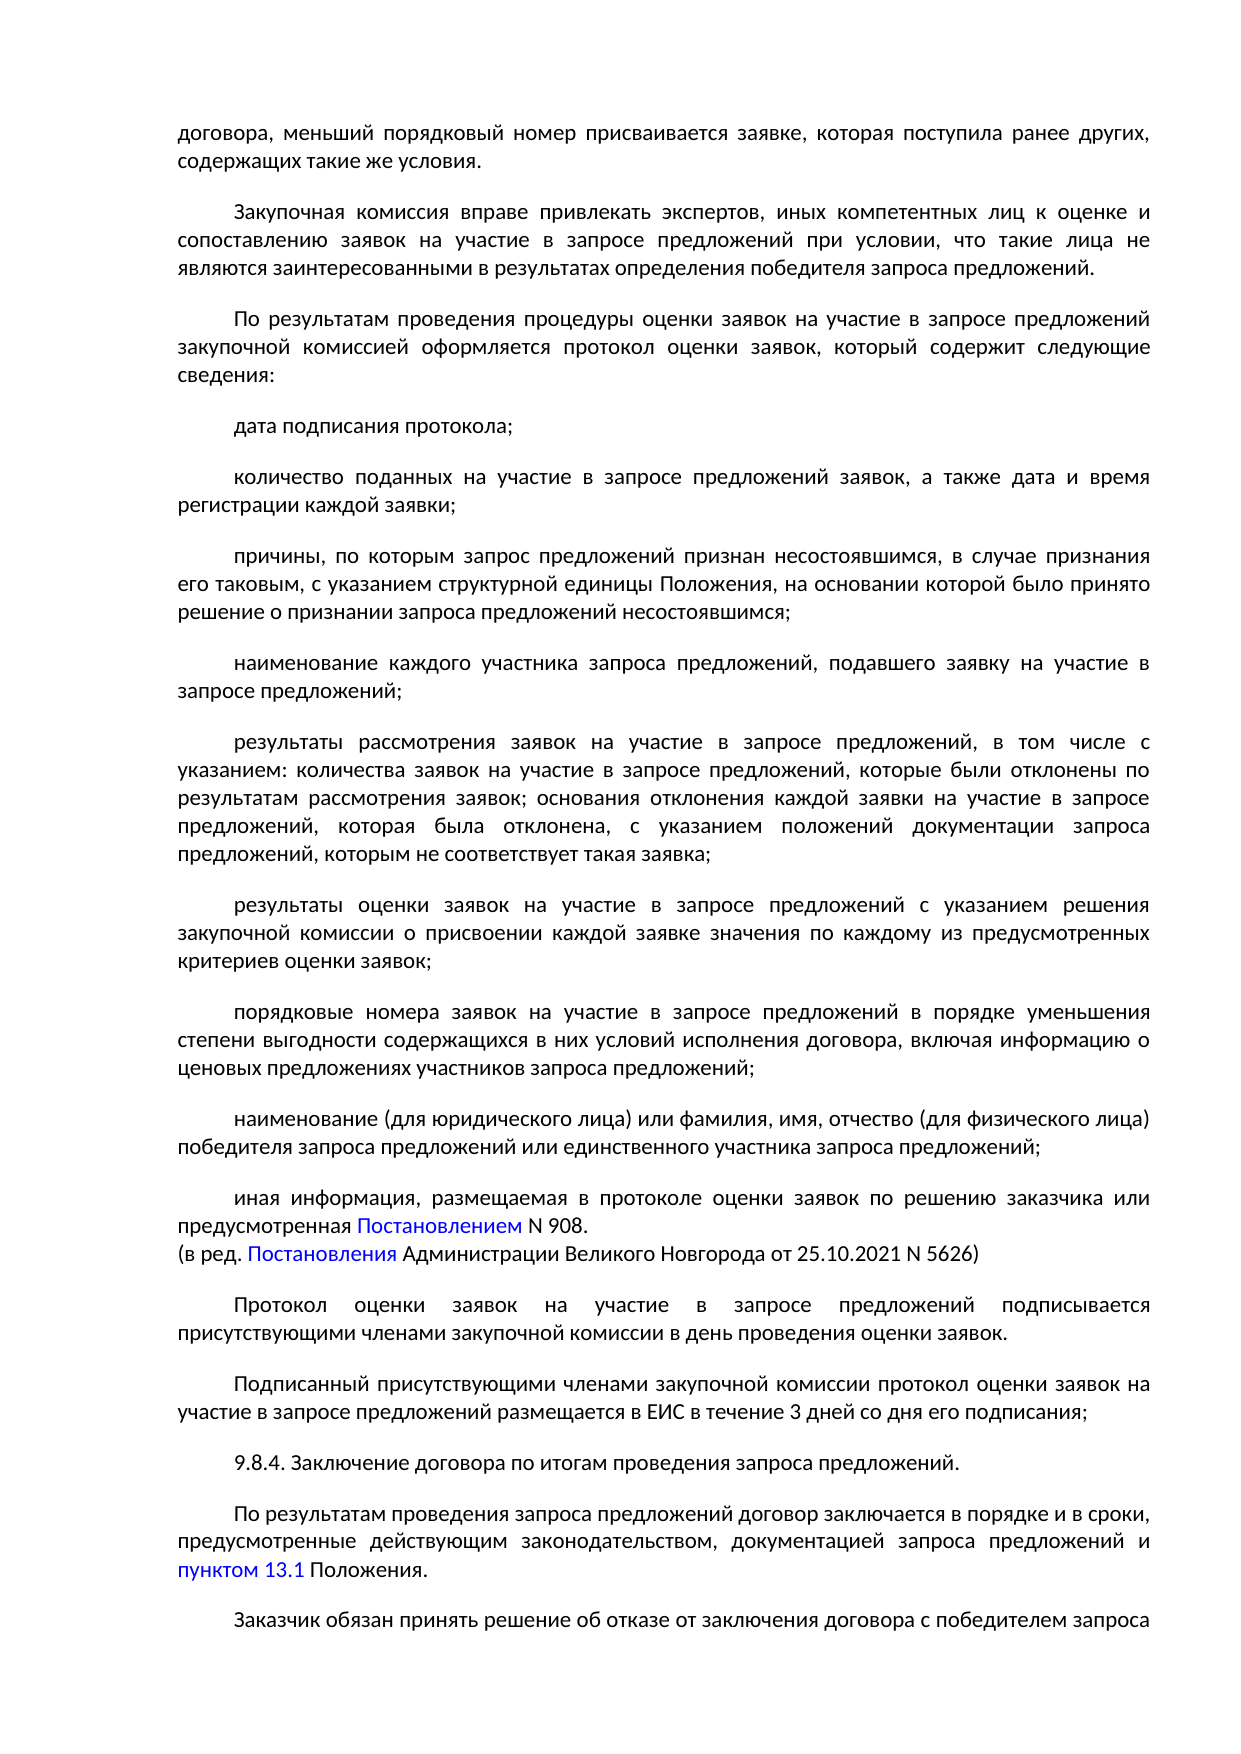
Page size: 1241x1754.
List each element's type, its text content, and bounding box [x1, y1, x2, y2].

text 9.8.4. Заключение договора по итогам проведения запроса предложений. [177, 1448, 1152, 1476]
text (в ред. Постановления Администрации Великого Новгорода от 25.10.2021 N 5626) [177, 1239, 1152, 1267]
text Закупочная комиссия вправе привлекать экспертов, иных компетентных лиц к оценке и сопоставлению заявок на участие в запросе предложений при условии, что такие лица не являются заинтересованными в результатах определения победителя запроса предложений. [177, 197, 1152, 281]
text причины, по которым запрос предложений признан несостоявшимся, в случае признания его таковым, с указанием структурной единицы Положения, на основании которой было принято решение о признании запроса предложений несостоявшимся; [177, 541, 1152, 625]
text Протокол оценки заявок на участие в запросе предложений подписывается присутствующими членами закупочной комиссии в день проведения оценки заявок. [177, 1290, 1152, 1346]
text иная информация, размещаемая в протоколе оценки заявок по решению заказчика или предусмотренная Постановлением N 908. [177, 1183, 1152, 1239]
text результаты оценки заявок на участие в запросе предложений с указанием решения закупочной комиссии о присвоении каждой заявке значения по каждому из предусмотренных критериев оценки заявок; [177, 890, 1152, 974]
text наименование каждого участника запроса предложений, подавшего заявку на участие в запросе предложений; [177, 648, 1152, 704]
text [177, 1606, 1152, 1634]
text По результатам проведения запроса предложений договор заключается в порядке и в сроки, предусмотренные действующим законодательством, документацией запроса предложений и пунктом 13.1 Положения. [177, 1499, 1152, 1583]
text наименование (для юридического лица) или фамилия, имя, отчество (для физического лица) победителя запроса предложений или единственного участника запроса предложений; [177, 1104, 1152, 1160]
text количество поданных на участие в запросе предложений заявок, а также дата и время регистрации каждой заявки; [177, 462, 1152, 518]
text результаты рассмотрения заявок на участие в запросе предложений, в том числе с указанием: количества заявок на участие в запросе предложений, которые были отклонены по результатам рассмотрения заявок; основания отклонения каждой заявки на участие в запросе предложений, которая была отклонена, с указанием положений документации запроса предложений, которым не соответствует такая заявка; [177, 727, 1152, 867]
text По результатам проведения процедуры оценки заявок на участие в запросе предложений закупочной комиссией оформляется протокол оценки заявок, который содержит следующие сведения: [177, 304, 1152, 388]
text Подписанный присутствующими членами закупочной комиссии протокол оценки заявок на участие в запросе предложений размещается в ЕИС в течение 3 дней со дня его подписания; [177, 1369, 1152, 1425]
text дата подписания протокола; [177, 411, 1152, 439]
text порядковые номера заявок на участие в запросе предложений в порядке уменьшения степени выгодности содержащихся в них условий исполнения договора, включая информацию о ценовых предложениях участников запроса предложений; [177, 997, 1152, 1081]
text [177, 118, 1152, 174]
